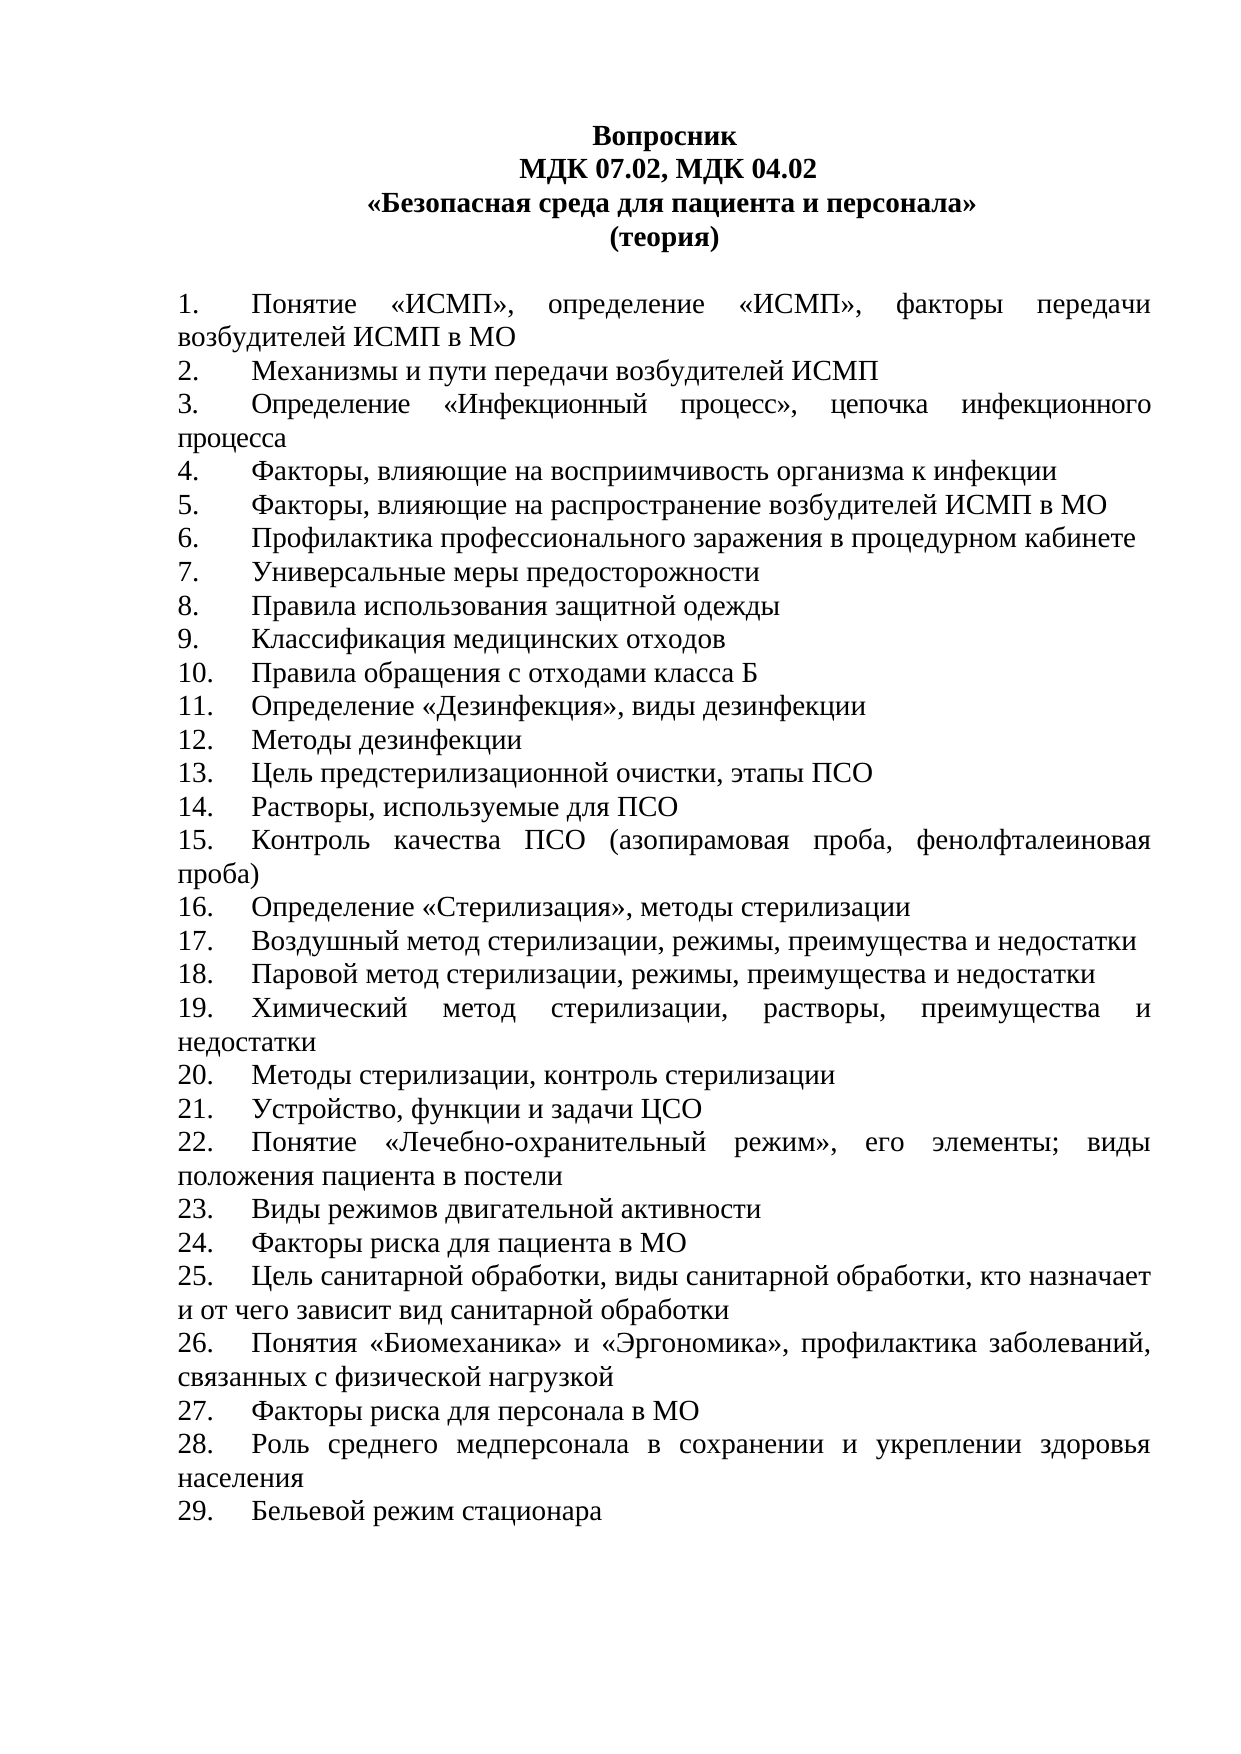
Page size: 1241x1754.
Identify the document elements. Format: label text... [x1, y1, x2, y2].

list Понятие «ИСМП», определение «ИСМП», факторы передачи возбудителей ИСМП в МО [177, 286, 1152, 353]
list Устройство, функции и задачи ЦСО [177, 1091, 1152, 1124]
list Профилактика профессионального заражения в процедурном кабинете [177, 521, 1152, 554]
list Воздушный метод стерилизации, режимы, преимущества и недостатки [177, 923, 1152, 957]
list Классификация медицинских отходов [177, 621, 1152, 655]
text МДК 07.02, МДК 04.02 [177, 152, 1152, 185]
list Бельевой режим стационара [177, 1493, 1152, 1527]
list Понятия «Биомеханика» и «Эргономика», профилактика заболеваний, связанных с физической нагрузкой [177, 1326, 1152, 1393]
list Виды режимов двигательной активности [177, 1191, 1152, 1225]
list Роль среднего медперсонала в сохранении и укреплении здоровья населения [177, 1426, 1152, 1493]
list Контроль качества ПСО (азопирамовая проба, фенолфталеиновая проба) [177, 822, 1152, 889]
list Определение «Инфекционный процесс», цепочка инфекционного процесса [177, 386, 1152, 453]
list Механизмы и пути передачи возбудителей ИСМП [177, 353, 1152, 386]
list Понятие «Лечебно-охранительный режим», его элементы; виды положения пациента в постели [177, 1124, 1152, 1191]
list Универсальные меры предосторожности [177, 554, 1152, 588]
list Цель предстерилизационной очистки, этапы ПСО [177, 755, 1152, 789]
text Вопросник [177, 118, 1152, 152]
text «Безопасная среда для пациента и персонала» [177, 185, 1152, 219]
list Растворы, используемые для ПСО [177, 789, 1152, 822]
list Факторы, влияющие на распространение возбудителей ИСМП в МО [177, 487, 1152, 521]
list Факторы, влияющие на восприимчивость организма к инфекции [177, 453, 1152, 487]
list Химический метод стерилизации, растворы, преимущества и недостатки [177, 990, 1152, 1057]
list Факторы риска для пациента в МО [177, 1225, 1152, 1258]
list Методы дезинфекции [177, 722, 1152, 755]
list Факторы риска для персонала в МО [177, 1393, 1152, 1426]
list Правила обращения с отходами класса Б [177, 655, 1152, 688]
text (теория) [177, 219, 1152, 252]
list Правила использования защитной одежды [177, 588, 1152, 621]
list Методы стерилизации, контроль стерилизации [177, 1057, 1152, 1091]
list Определение «Стерилизация», методы стерилизации [177, 889, 1152, 923]
list Определение «Дезинфекция», виды дезинфекции [177, 688, 1152, 722]
list Цель санитарной обработки, виды санитарной обработки, кто назначает и от чего зависит вид санитарной обработки [177, 1258, 1152, 1326]
list Паровой метод стерилизации, режимы, преимущества и недостатки [177, 957, 1152, 990]
